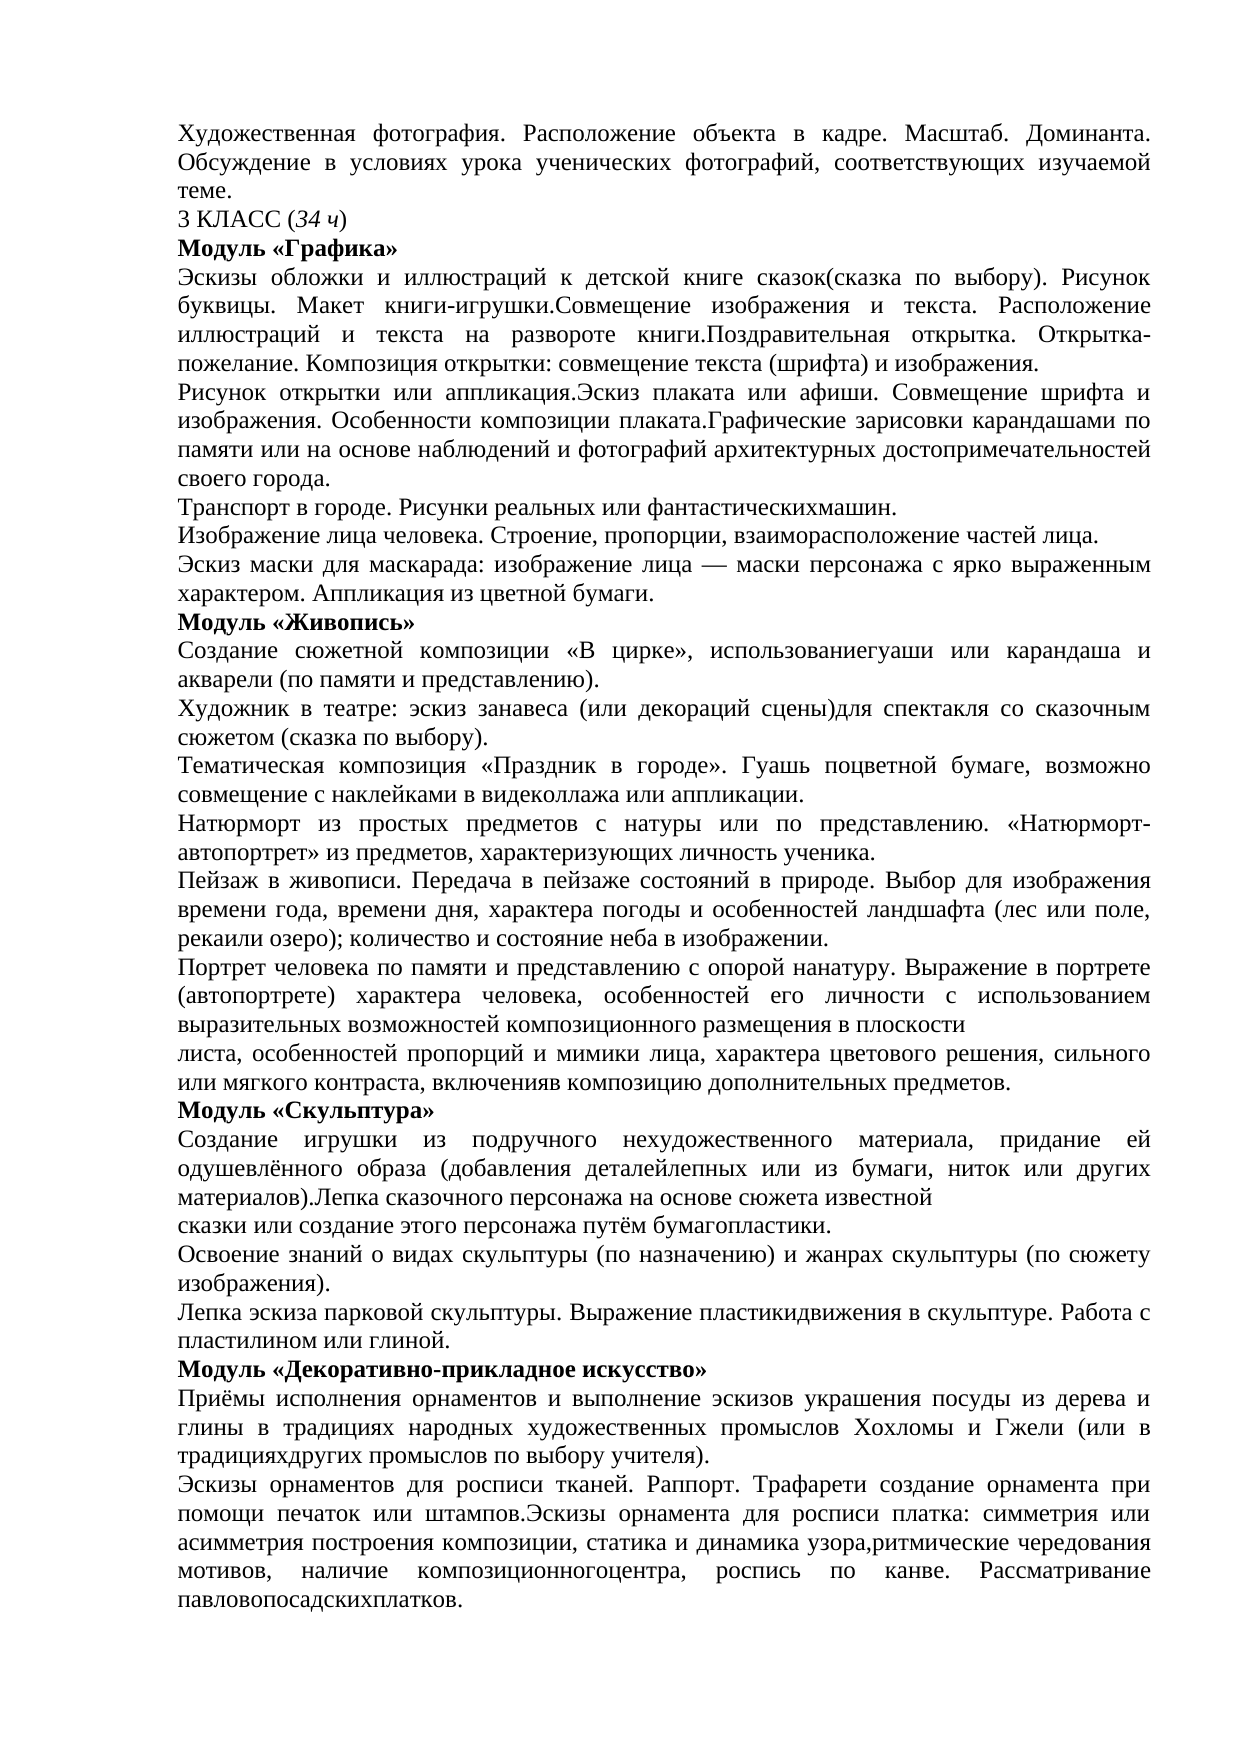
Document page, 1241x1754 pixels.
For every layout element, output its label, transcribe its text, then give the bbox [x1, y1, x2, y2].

text Модуль «Графика» [177, 233, 1152, 262]
text Тематическая композиция «Праздник в городе». Гуашь поцветной бумаге, возможно совмещение с наклейками в видеколлажа или аппликации. [177, 751, 1152, 808]
text листа, особенностей пропорций и мимики лица, характера цветового решения, сильного или мягкого контраста, включенияв композицию дополнительных предметов. [177, 1038, 1152, 1096]
text Художник в театре: эскиз занавеса (или декораций сцены)для спектакля со сказочным сюжетом (сказка по выбору). [177, 693, 1152, 751]
text Эскиз маски для маскарада: изображение лица — маски персонажа с ярко выраженным характером. Аппликация из цветной бумаги. [177, 549, 1152, 607]
text Натюрморт из простых предметов с натуры или по представлению. «Натюрморт-автопортрет» из предметов, характеризующих личность ученика. [177, 808, 1152, 866]
text Портрет человека по памяти и представлению с опорой нанатуру. Выражение в портрете (автопортрете) характера человека, особенностей его личности с использованием выразительных возможностей композиционного размещения в плоскости [177, 952, 1152, 1038]
text Эскизы орнаментов для росписи тканей. Раппорт. Трафарети создание орнамента при помощи печаток или штампов.Эскизы орнамента для росписи платка: симметрия или асимметрия построения композиции, статика и динамика узора,ритмические чередования мотивов, наличие композиционногоцентра, роспись по канве. Рассматривание павловопосадскихплатков. [177, 1469, 1152, 1613]
text Модуль «Скульптура» [177, 1096, 1152, 1124]
text Модуль «Декоративно-прикладное искусство» [177, 1354, 1152, 1383]
text сказки или создание этого персонажа путём бумагопластики. [177, 1211, 1152, 1239]
text Освоение знаний о видах скульптуры (по назначению) и жанрах скульптуры (по сюжету изображения). [177, 1239, 1152, 1297]
text Создание игрушки из подручного нехудожественного материала, придание ей одушевлённого образа (добавления деталейлепных или из бумаги, ниток или других материалов).Лепка сказочного персонажа на основе сюжета известной [177, 1124, 1152, 1211]
text Рисунок открытки или аппликация.Эскиз плаката или афиши. Совмещение шрифта и изображения. Особенности композиции плаката.Графические зарисовки карандашами по памяти или на основе наблюдений и фотографий архитектурных достопримечательностей своего города. [177, 377, 1152, 492]
text Транспорт в городе. Рисунки реальных или фантастическихмашин. [177, 492, 1152, 521]
text Пейзаж в живописи. Передача в пейзаже состояний в природе. Выбор для изображения времени года, времени дня, характера погоды и особенностей ландшафта (лес или поле, рекаили озеро); количество и состояние неба в изображении. [177, 866, 1152, 952]
text Изображение лица человека. Строение, пропорции, взаиморасположение частей лица. [177, 521, 1152, 549]
text Эскизы обложки и иллюстраций к детской книге сказок(сказка по выбору). Рисунок буквицы. Макет книги-игрушки.Совмещение изображения и текста. Расположение иллюстраций и текста на развороте книги.Поздравительная открытка. Открытка-пожелание. Композиция открытки: совмещение текста (шрифта) и изображения. [177, 262, 1152, 377]
text Модуль «Живопись» [177, 607, 1152, 636]
text 3 КЛАСС (34 ч) [177, 204, 1152, 233]
text Художественная фотография. Расположение объекта в кадре. Масштаб. Доминанта. Обсуждение в условиях урока ученических фотографий, соответствующих изучаемой теме. [177, 118, 1152, 204]
text Лепка эскиза парковой скульптуры. Выражение пластикидвижения в скульптуре. Работа с пластилином или глиной. [177, 1297, 1152, 1354]
text Приёмы исполнения орнаментов и выполнение эскизов украшения посуды из дерева и глины в традициях народных художественных промыслов Хохломы и Гжели (или в традицияхдругих промыслов по выбору учителя). [177, 1383, 1152, 1469]
text Создание сюжетной композиции «В цирке», использованиегуаши или карандаша и акварели (по памяти и представлению). [177, 636, 1152, 693]
